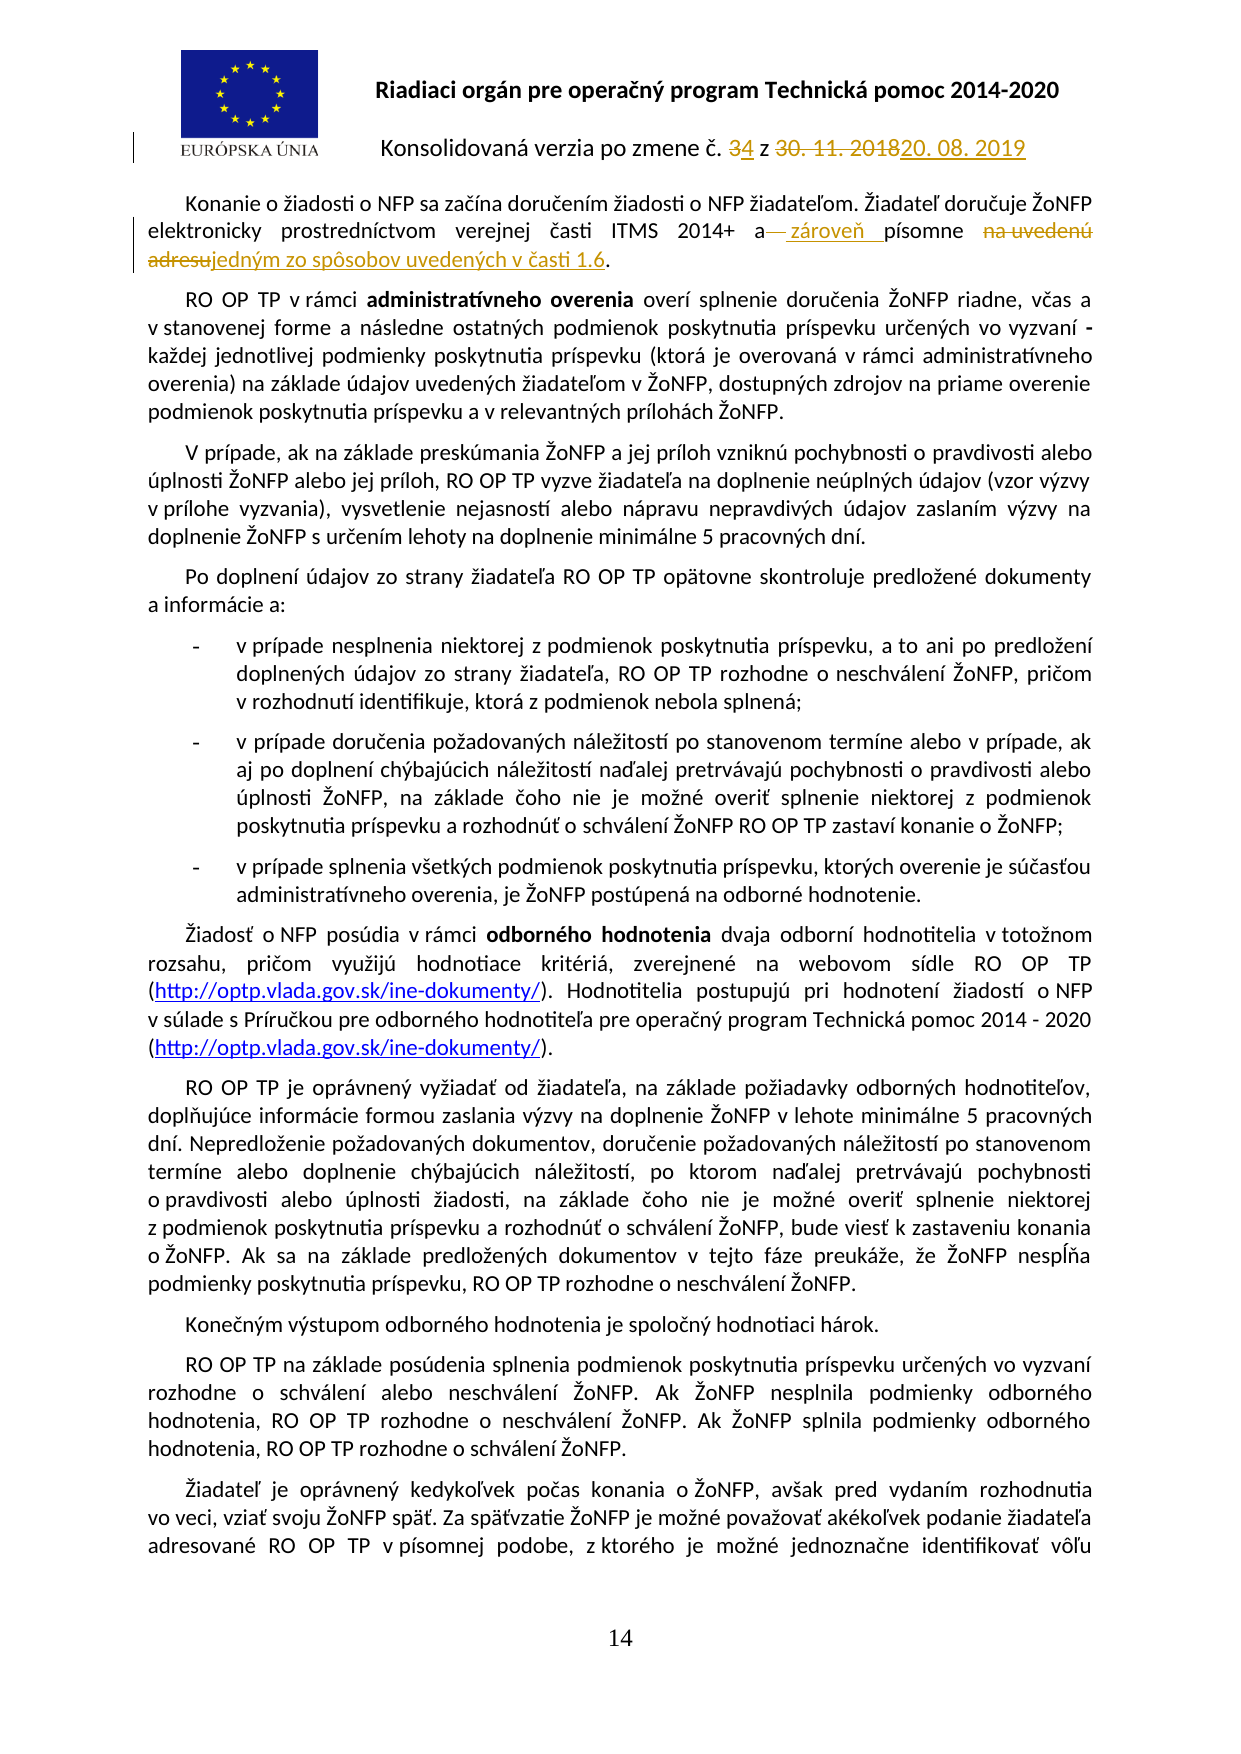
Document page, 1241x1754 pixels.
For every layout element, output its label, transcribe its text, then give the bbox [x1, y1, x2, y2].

list v prípade nesplnenia niektorej z podmienok poskytnutia príspevku, a to ani po predložení doplnených údajov zo strany žiadateľa, RO OP TP rozhodne o neschválení ŽoNFP, pričom v rozhodnutí identifikuje, ktorá z podmienok nebola splnená; [192, 631, 1093, 715]
text RO OP TP je oprávnený vyžiadať od žiadateľa, na základe požiadavky odborných hodnotiteľov, doplňujúce informácie formou zaslania výzvy na doplnenie ŽoNFP v lehote minimálne 5 pracovných dní. Nepredloženie požadovaných dokumentov, doručenie požadovaných náležitostí po stanovenom termíne alebo doplnenie chýbajúcich náležitostí, po ktorom naďalej pretrvávajú pochybnosti o pravdivosti alebo úplnosti žiadosti, na základe čoho nie je možné overiť splnenie niektorej z podmienok poskytnutia príspevku a rozhodnúť o schválení ŽoNFP, bude viesť k zastaveniu konania o ŽoNFP. Ak sa na základe predložených dokumentov v tejto fáze preukáže, že ŽoNFP nespĺňa podmienky poskytnutia príspevku, RO OP TP rozhodne o neschválení ŽoNFP. [148, 1073, 1093, 1297]
list v prípade doručenia požadovaných náležitostí po stanovenom termíne alebo v prípade, ak aj po doplnení chýbajúcich náležitostí naďalej pretrvávajú pochybnosti o pravdivosti alebo úplnosti ŽoNFP, na základe čoho nie je možné overiť splnenie niektorej z podmienok poskytnutia príspevku a rozhodnúť o schválení ŽoNFP RO OP TP zastaví konanie o ŽoNFP; [192, 727, 1093, 839]
text Žiadosť o NFP posúdia v rámci odborného hodnotenia dvaja odborní hodnotitelia v totožnom rozsahu, pričom využijú hodnotiace kritériá, zverejnené na webovom sídle RO OP TP (http://optp.vlada.gov.sk/ine-dokumenty/). Hodnotitelia postupujú pri hodnotení žiadostí o NFP v súlade s Príručkou pre odborného hodnotiteľa pre operačný program Technická pomoc 2014 - 2020 (http://optp.vlada.gov.sk/ine-dokumenty/). [148, 921, 1093, 1061]
text Konanie o žiadosti o NFP sa začína doručením žiadosti o NFP žiadateľom. Žiadateľ doručuje ŽoNFP elektronicky prostredníctvom verejnej časti ITMS 2014+ apísomne . [148, 189, 1093, 273]
list v prípade splnenia všetkých podmienok poskytnutia príspevku, ktorých overenie je súčasťou administratívneho overenia, je ŽoNFP postúpená na odborné hodnotenie. [192, 852, 1093, 908]
text Po doplnení údajov zo strany žiadateľa RO OP TP opätovne skontroluje predložené dokumenty a informácie a: [148, 562, 1093, 618]
text RO OP TP v rámci administratívneho overenia overí splnenie doručenia ŽoNFP riadne, včas a v stanovenej forme a následne ostatných podmienok poskytnutia príspevku určených vo vyzvaní - každej jednotlivej podmienky poskytnutia príspevku (ktorá je overovaná v rámci administratívneho overenia) na základe údajov uvedených žiadateľom v ŽoNFP, dostupných zdrojov na priame overenie podmienok poskytnutia príspevku a v relevantných prílohách ŽoNFP. [148, 285, 1093, 425]
text RO OP TP na základe posúdenia splnenia podmienok poskytnutia príspevku určených vo vyzvaní rozhodne o schválení alebo neschválení ŽoNFP. Ak ŽoNFP nesplnila podmienky odborného hodnotenia, RO OP TP rozhodne o neschválení ŽoNFP. Ak ŽoNFP splnila podmienky odborného hodnotenia, RO OP TP rozhodne o schválení ŽoNFP. [148, 1350, 1093, 1462]
text Konečným výstupom odborného hodnotenia je spoločný hodnotiaci hárok. [185, 1310, 1093, 1338]
text V prípade, ak na základe preskúmania ŽoNFP a jej príloh vzniknú pochybnosti o pravdivosti alebo úplnosti ŽoNFP alebo jej príloh, RO OP TP vyzve žiadateľa na doplnenie neúplných údajov (vzor výzvy v prílohe vyzvania), vysvetlenie nejasností alebo nápravu nepravdivých údajov zaslaním výzvy na doplnenie ŽoNFP s určením lehoty na doplnenie minimálne 5 pracovných dní. [148, 438, 1093, 550]
picture [180, 50, 319, 156]
